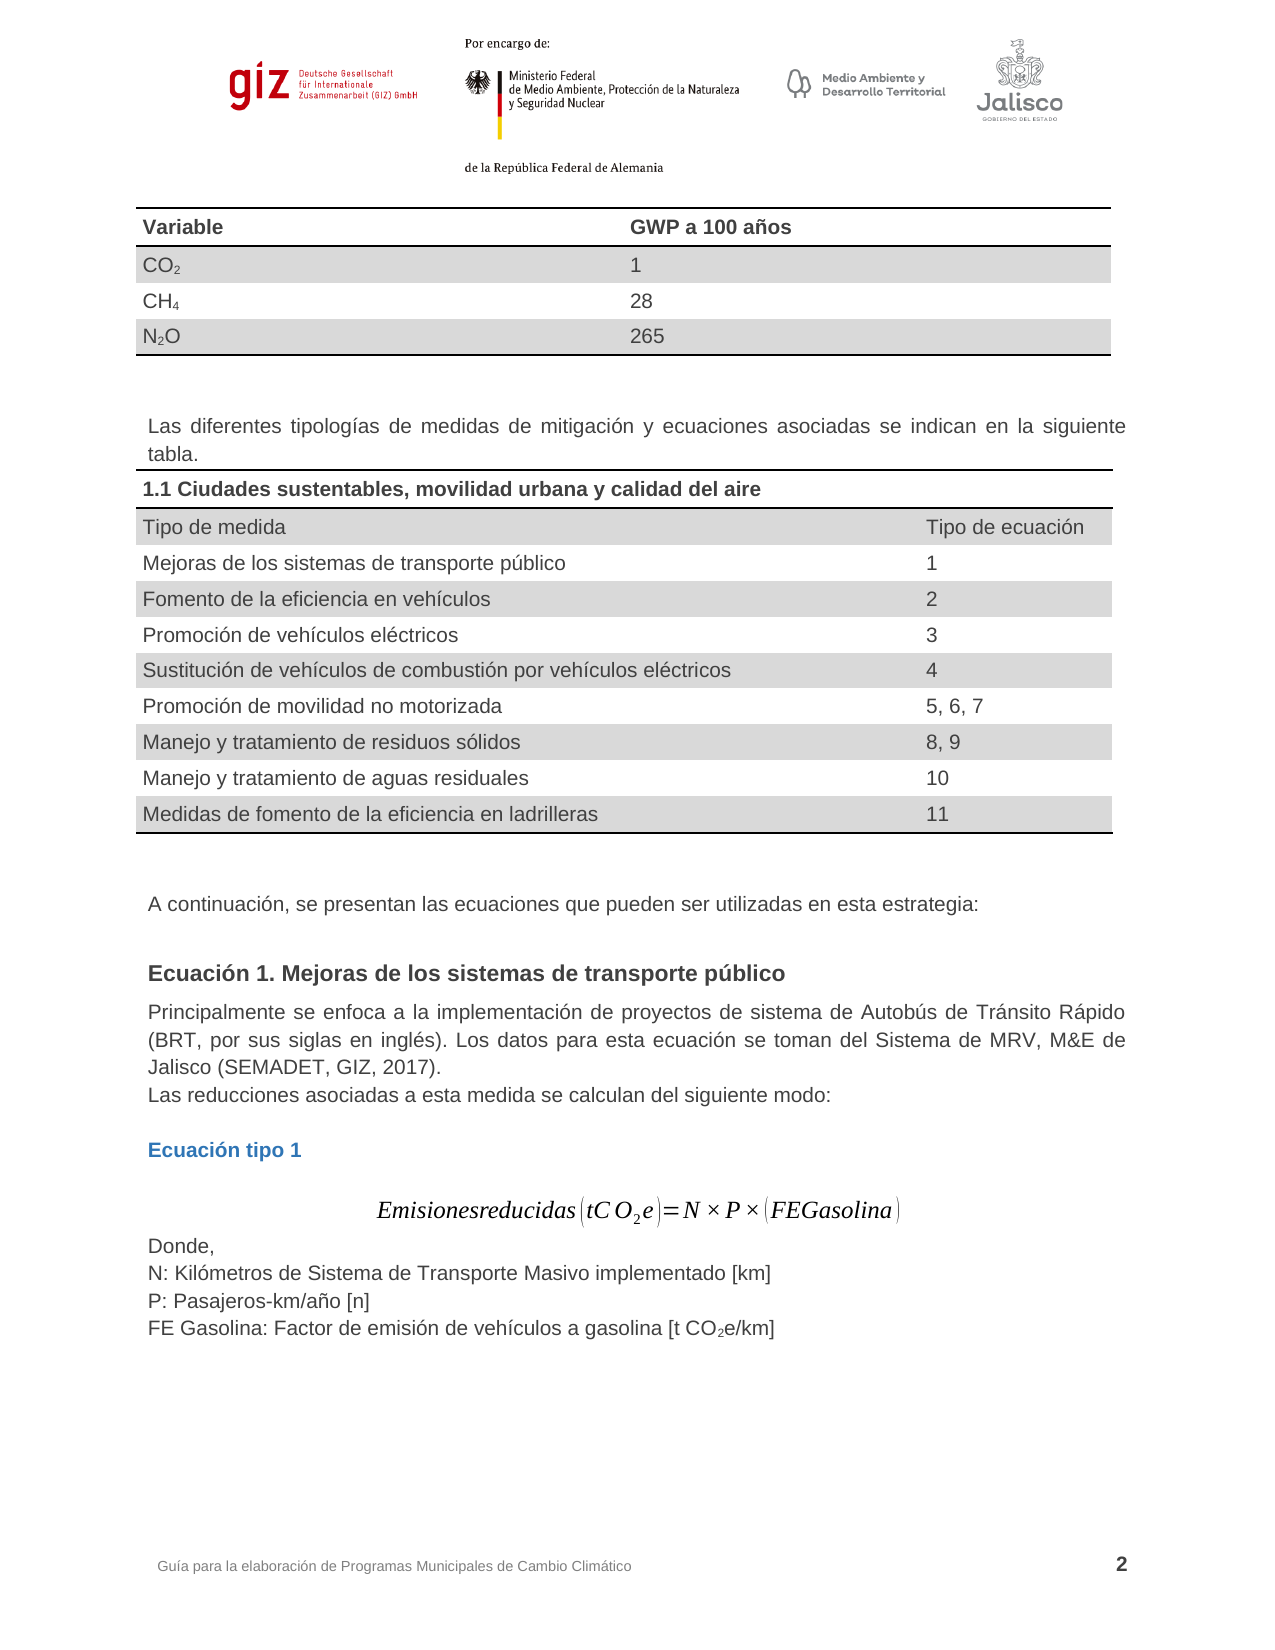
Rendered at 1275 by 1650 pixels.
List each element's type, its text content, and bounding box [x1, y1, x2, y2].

table_cell Promoción de movilidad no motorizada [136, 688, 920, 724]
table_header 1.1 Ciudades sustentables, movilidad urbana y calidad del aire [136, 471, 1112, 507]
table_cell 1 [920, 545, 1112, 581]
table_header Variable [136, 209, 624, 245]
table_cell CO2 [136, 247, 624, 283]
table_cell 11 [920, 796, 1112, 832]
table_cell Tipo de medida [136, 509, 920, 545]
table_cell 265 [624, 319, 1111, 354]
text Las diferentes tipologías de medidas de mitigación y ecuaciones asociadas se indican en la siguiente tabla. [148, 414, 1127, 466]
table_cell 28 [624, 283, 1111, 318]
table_cell Fomento de la eficiencia en vehículos [136, 581, 920, 617]
text Ecuación tipo 1 [148, 1138, 1127, 1162]
text Ecuación 1. Mejoras de los sistemas de transporte público [148, 959, 1127, 986]
table_cell 10 [920, 760, 1112, 796]
table_cell CH4 [136, 283, 624, 318]
text Donde, [148, 1233, 1127, 1257]
table_cell Mejoras de los sistemas de transporte público [136, 545, 920, 581]
table_cell Tipo de ecuación [920, 509, 1112, 545]
table_cell Sustitución de vehículos de combustión por vehículos eléctricos [136, 653, 920, 688]
text Principalmente se enfoca a la implementación de proyectos de sistema de Autobús de Tránsito Rápido (BRT, por sus siglas en inglés). Los datos para esta ecuación se toman del Sistema de MRV, M&E de Jalisco (SEMADET, GIZ, 2017). [148, 1000, 1127, 1079]
table_cell Promoción de vehículos eléctricos [136, 617, 920, 652]
table_cell Manejo y tratamiento de aguas residuales [136, 760, 920, 796]
text FE Gasolina: Factor de emisión de vehículos a gasolina [t CO2e/km] [148, 1316, 1127, 1340]
picture [229, 39, 1063, 174]
table_header GWP a 100 años [624, 209, 1111, 245]
table_cell 3 [920, 617, 1112, 652]
text P: Pasajeros-km/año [n] [148, 1288, 1127, 1312]
table_cell 5, 6, 7 [920, 688, 1112, 724]
table_cell 1 [624, 247, 1111, 283]
text Las reducciones asociadas a esta medida se calculan del siguiente modo: [148, 1083, 1127, 1107]
table_cell Medidas de fomento de la eficiencia en ladrilleras [136, 796, 920, 832]
text N: Kilómetros de Sistema de Transporte Masivo implementado [km] [148, 1261, 1127, 1285]
table_cell 8, 9 [920, 724, 1112, 760]
table_cell Manejo y tratamiento de residuos sólidos [136, 724, 920, 760]
text A continuación, se presentan las ecuaciones que pueden ser utilizadas en esta estrategia: [148, 891, 1127, 915]
table_cell N2O [136, 319, 624, 354]
table_cell 2 [920, 581, 1112, 617]
table_cell 4 [920, 653, 1112, 688]
